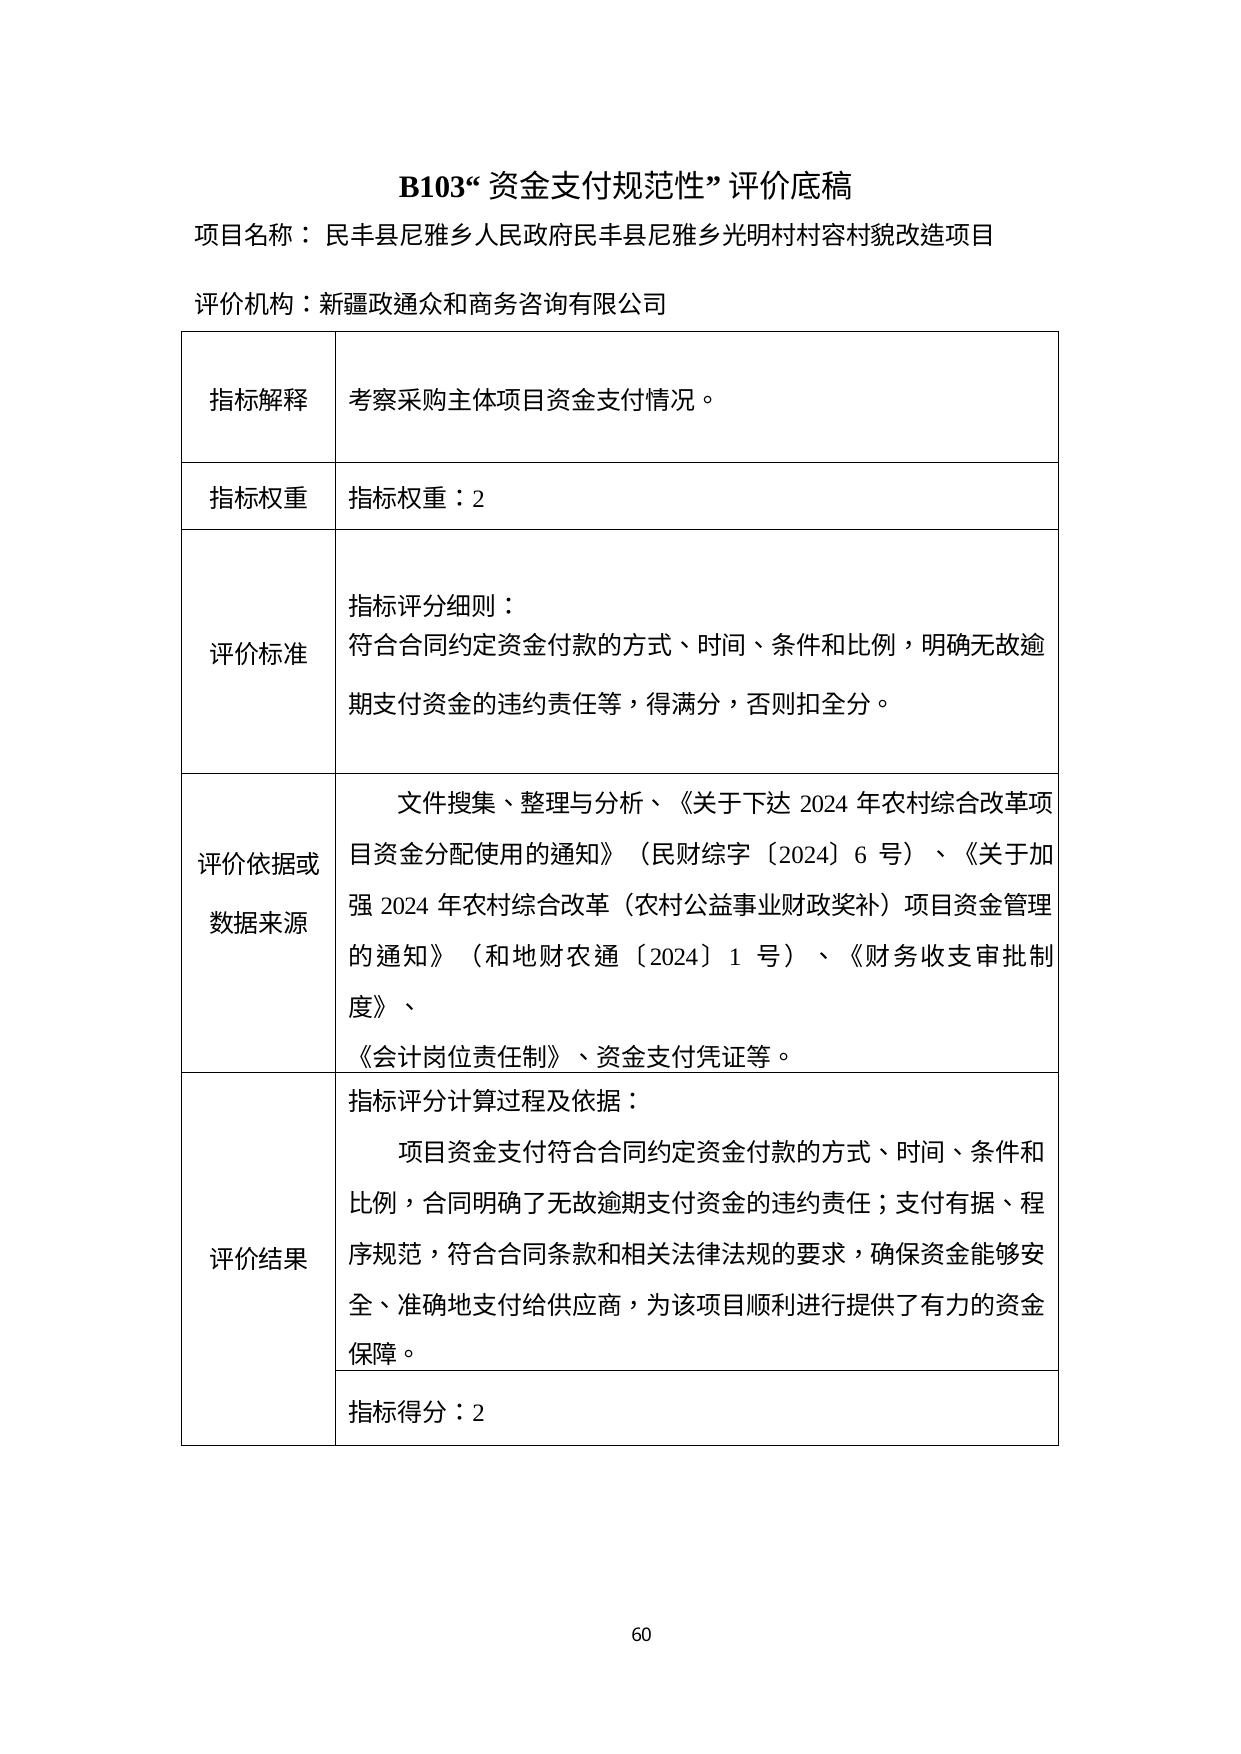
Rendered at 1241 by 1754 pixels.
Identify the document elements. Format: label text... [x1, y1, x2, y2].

table_cell 评价依据或 数据来源 [182, 774, 335, 1072]
text B103“ 资金支付规范性” 评价底稿 [398, 167, 1059, 206]
text 评价机构：新疆政通众和商务咨询有限公司 [194, 288, 1059, 320]
table_cell 文件搜集、整理与分析、《关于下达 2024 年农村综合改革项 目资金分配使用的通知》（民财综字〔2024〕6 号）、《关于加 强 2024 年农村综合改革（农村公益事业财政奖补）项目资金管理 的通知》（和地财农通〔2024〕1 号）、《财务收支审批制度》、 《会计岗位责任制》、资金支付凭证等。 [336, 774, 1058, 1072]
table_cell 评价结果 [182, 1073, 335, 1445]
table_cell 指标权重：2 [336, 463, 1058, 528]
table_cell 指标权重 [182, 463, 335, 528]
table_header 指标解释 [182, 332, 335, 461]
table_cell 评价标准 [182, 530, 335, 773]
table_cell 指标得分：2 [336, 1371, 1058, 1445]
table_header 考察采购主体项目资金支付情况。 [336, 332, 1058, 461]
text 项目名称： 民丰县尼雅乡人民政府民丰县尼雅乡光明村村容村貌改造项目 [194, 232, 1059, 288]
table_cell 指标评分计算过程及依据： 项目资金支付符合合同约定资金付款的方式、时间、条件和 比例，合同明确了无故逾期支付资金的违约责任；支付有据、程 序规范，符合合同条款和相关法律法规的要求，确保资金能够安 全、准确地支付给供应商，为该项目顺利进行提供了有力的资金 保障。 [336, 1073, 1058, 1370]
table_cell 指标评分细则： 符合合同约定资金付款的方式、时间、条件和比例，明确无故逾 期支付资金的违约责任等，得满分，否则扣全分。 [336, 530, 1058, 773]
